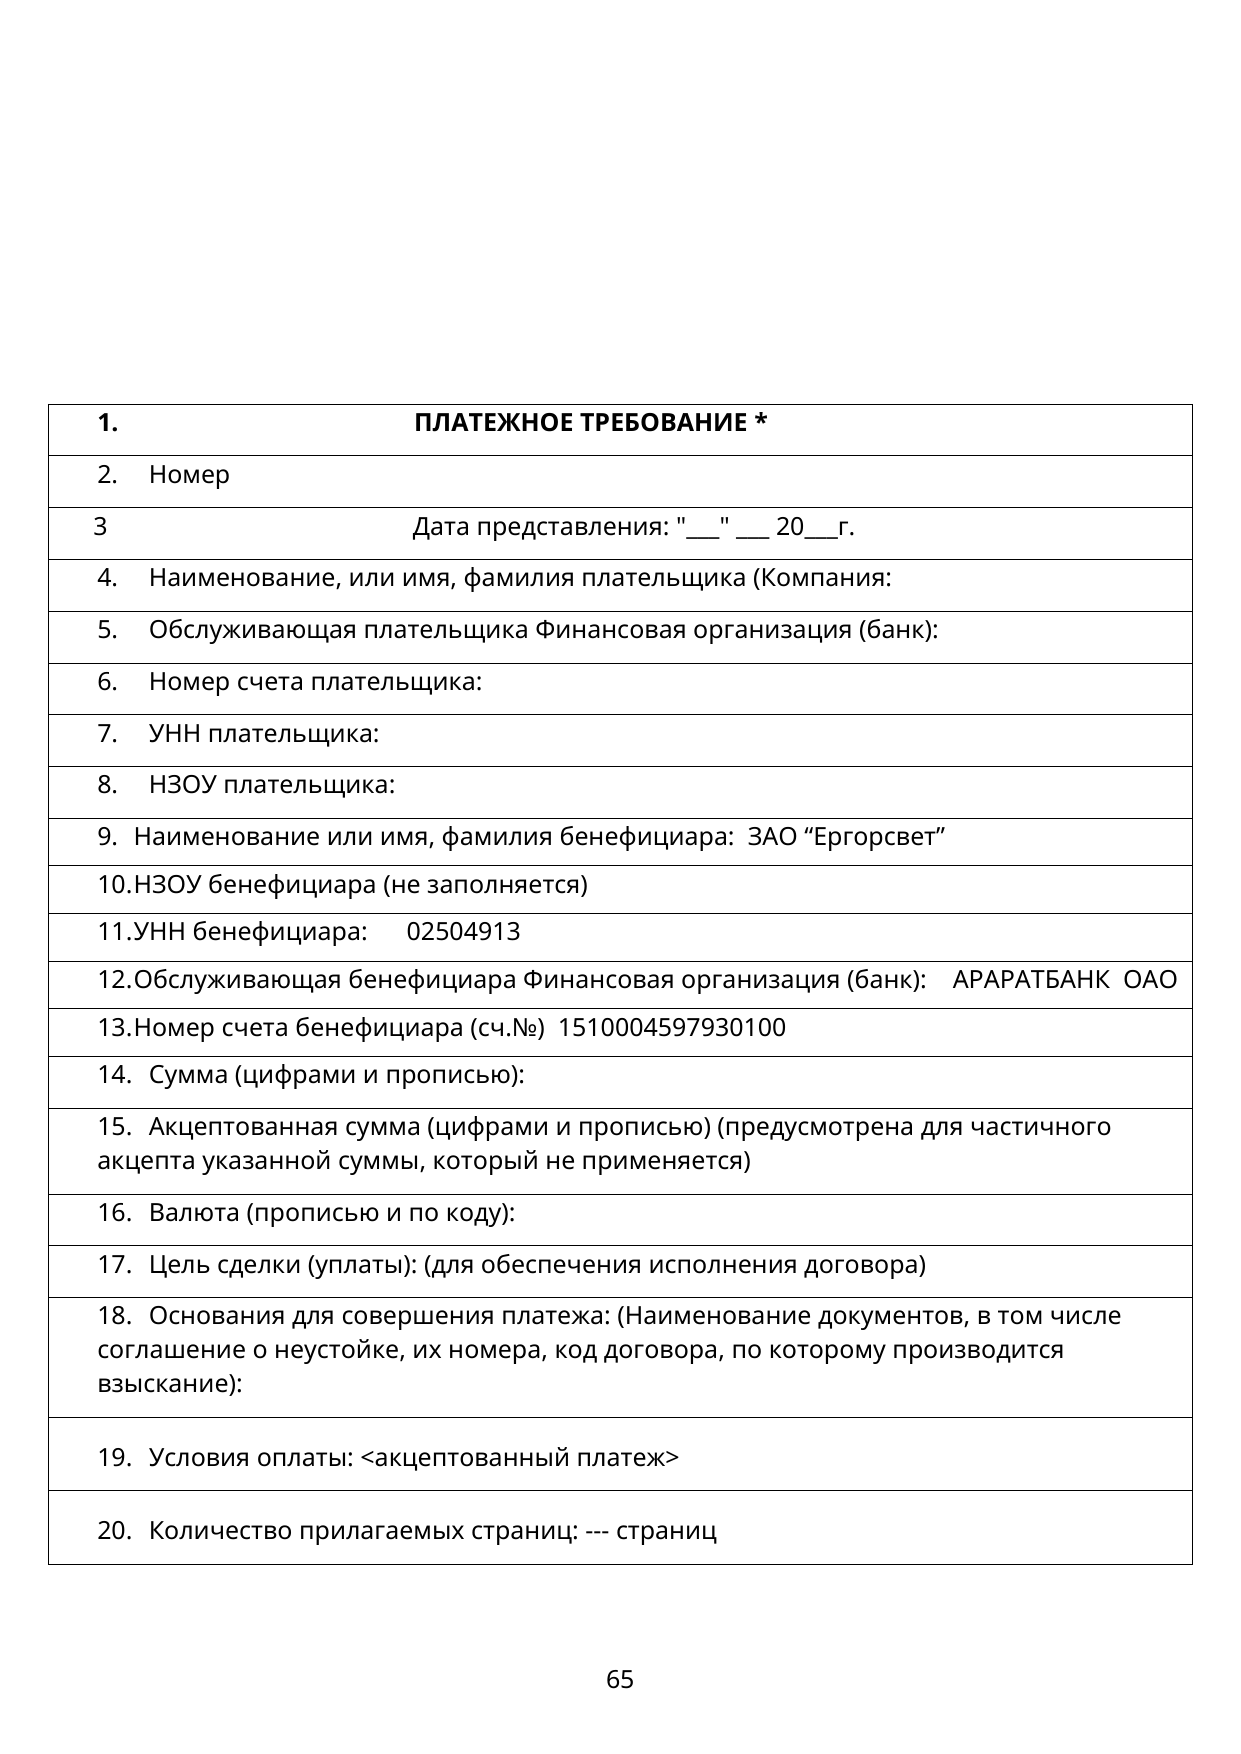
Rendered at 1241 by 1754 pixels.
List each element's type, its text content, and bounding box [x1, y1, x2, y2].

table_cell 13. Номер счета бенефициара (сч.№) 1510004597930100 [49, 1009, 1192, 1056]
table_cell 19. Условия оплаты: <акцептованный платеж> [49, 1418, 1192, 1490]
table_cell 7. УНН плательщика: [49, 715, 1192, 766]
table_cell 14. Сумма (цифрами и прописью): [49, 1057, 1192, 1108]
table_cell 16. Валюта (прописью и по коду): [49, 1195, 1192, 1245]
table_cell 8. НЗОУ плательщика: [49, 767, 1192, 818]
table_cell 18. Основания для совершения платежа: (Наименование документов, в том числе соглашение о неустойке, их номера, код договора, по которому производится взыскание): [49, 1298, 1192, 1417]
table_cell 5. Обслуживающая плательщика Финансовая организация (банк): [49, 612, 1192, 662]
table_cell 4. Наименование, или имя, фамилия плательщика (Компания: [49, 560, 1192, 611]
table_cell 15. Акцептованная сумма (цифрами и прописью) (предусмотрена для частичного акцепта указанной суммы, который не применяется) [49, 1109, 1192, 1193]
table_header 1. ПЛАТЕЖНОЕ ТРЕБОВАНИЕ * [49, 405, 1192, 455]
table_cell 9. Наименование или имя, фамилия бенефициара: ЗАО “Ергорсвет” [49, 819, 1192, 865]
table_cell 11. УНН бенефициара: 02504913 [49, 914, 1192, 961]
table_cell 12. Обслуживающая бенефициара Финансовая организация (банк): АРАРАТБАНК ОАО [49, 962, 1192, 1008]
table_cell 10. НЗОУ бенефициара (не заполняется) [49, 866, 1192, 913]
table_cell 20. Количество прилагаемых страниц: --- страниц [49, 1491, 1192, 1563]
table_cell 6. Номер счета плательщика: [49, 664, 1192, 714]
table_cell 2. Номер [49, 456, 1192, 507]
table_cell 3 Дата представления: "___" ___ 20___г. [49, 508, 1192, 559]
table_cell 17. Цель сделки (уплаты): (для обеспечения исполнения договора) [49, 1246, 1192, 1297]
